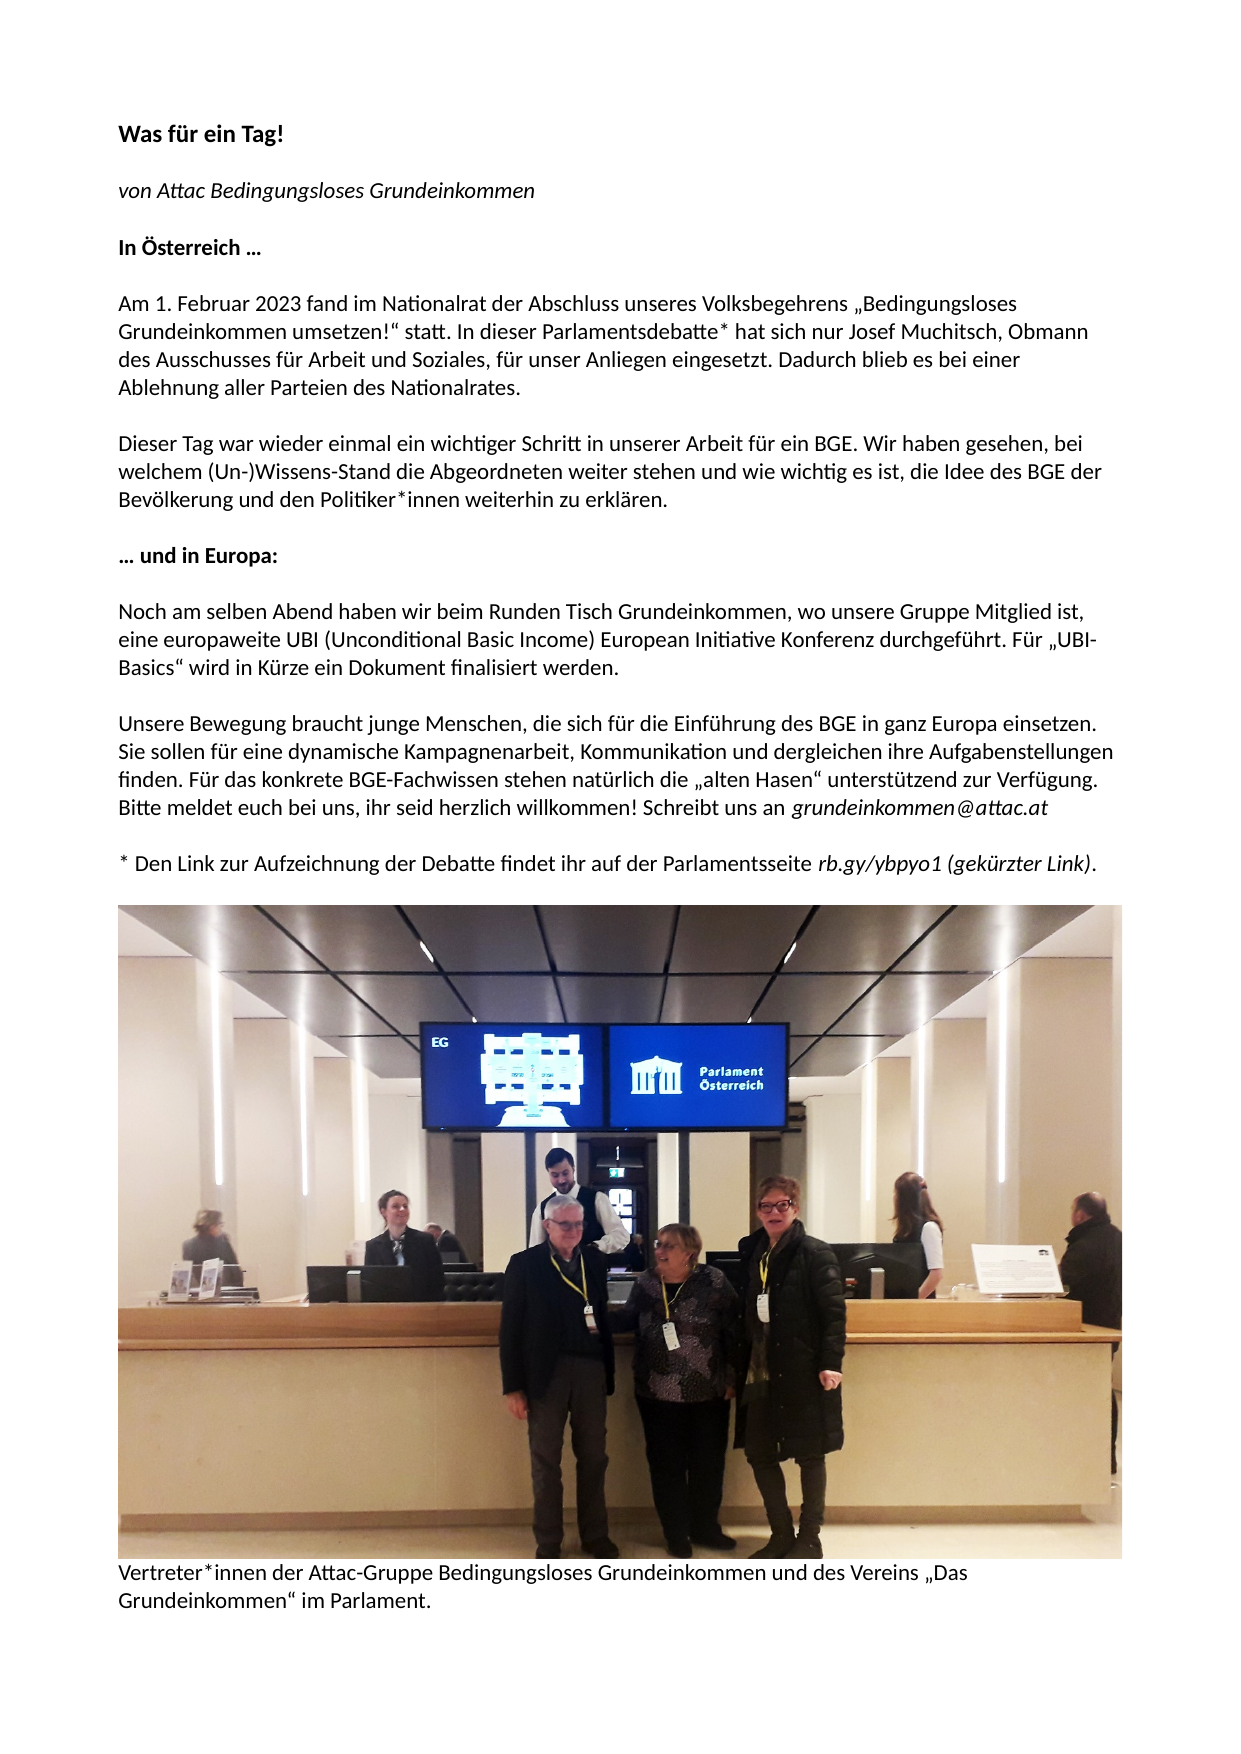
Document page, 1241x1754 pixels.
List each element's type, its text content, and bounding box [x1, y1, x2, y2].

picture [118, 905, 1123, 1559]
text * Den Link zur Aufzeichnung der Debatte findet ihr auf der Parlamentsseite rb.gy/ybpyo1 (gekürzter Link). [118, 849, 1122, 877]
text In Österreich … [118, 233, 1122, 261]
text Was für ein Tag! [118, 118, 1122, 149]
text Dieser Tag war wieder einmal ein wichtiger Schritt in unserer Arbeit für ein BGE. Wir haben gesehen, bei welchem (Un-)Wissens-Stand die Abgeordneten weiter stehen und wie wichtig es ist, die Idee des BGE der Bevölkerung und den Politiker*innen weiterhin zu erklären. [118, 429, 1122, 513]
text Am 1. Februar 2023 fand im Nationalrat der Abschluss unseres Volksbegehrens „Bedingungsloses Grundeinkommen umsetzen!“ statt. In dieser Parlamentsdebatte* hat sich nur Josef Muchitsch, Obmann des Ausschusses für Arbeit und Soziales, für unser Anliegen eingesetzt. Dadurch blieb es bei einer Ablehnung aller Parteien des Nationalrates. [118, 289, 1122, 401]
text Unsere Bewegung braucht junge Menschen, die sich für die Einführung des BGE in ganz Europa einsetzen. Sie sollen für eine dynamische Kampagnenarbeit, Kommunikation und dergleichen ihre Aufgabenstellungen finden. Für das konkrete BGE-Fachwissen stehen natürlich die „alten Hasen“ unterstützend zur Verfügung. Bitte meldet euch bei uns, ihr seid herzlich willkommen! Schreibt uns an grundeinkommen@attac.at [118, 709, 1122, 821]
text Vertreter*innen der Attac-Gruppe Bedingungsloses Grundeinkommen und des Vereins „Das Grundeinkommen“ im Parlament. [118, 1559, 1122, 1614]
text Noch am selben Abend haben wir beim Runden Tisch Grundeinkommen, wo unsere Gruppe Mitglied ist, eine europaweite UBI (Unconditional Basic Income) European Initiative Konferenz durchgeführt. Für „UBI-Basics“ wird in Kürze ein Dokument finalisiert werden. [118, 597, 1122, 681]
text von Attac Bedingungsloses Grundeinkommen [118, 177, 1122, 205]
text … und in Europa: [118, 541, 1122, 569]
